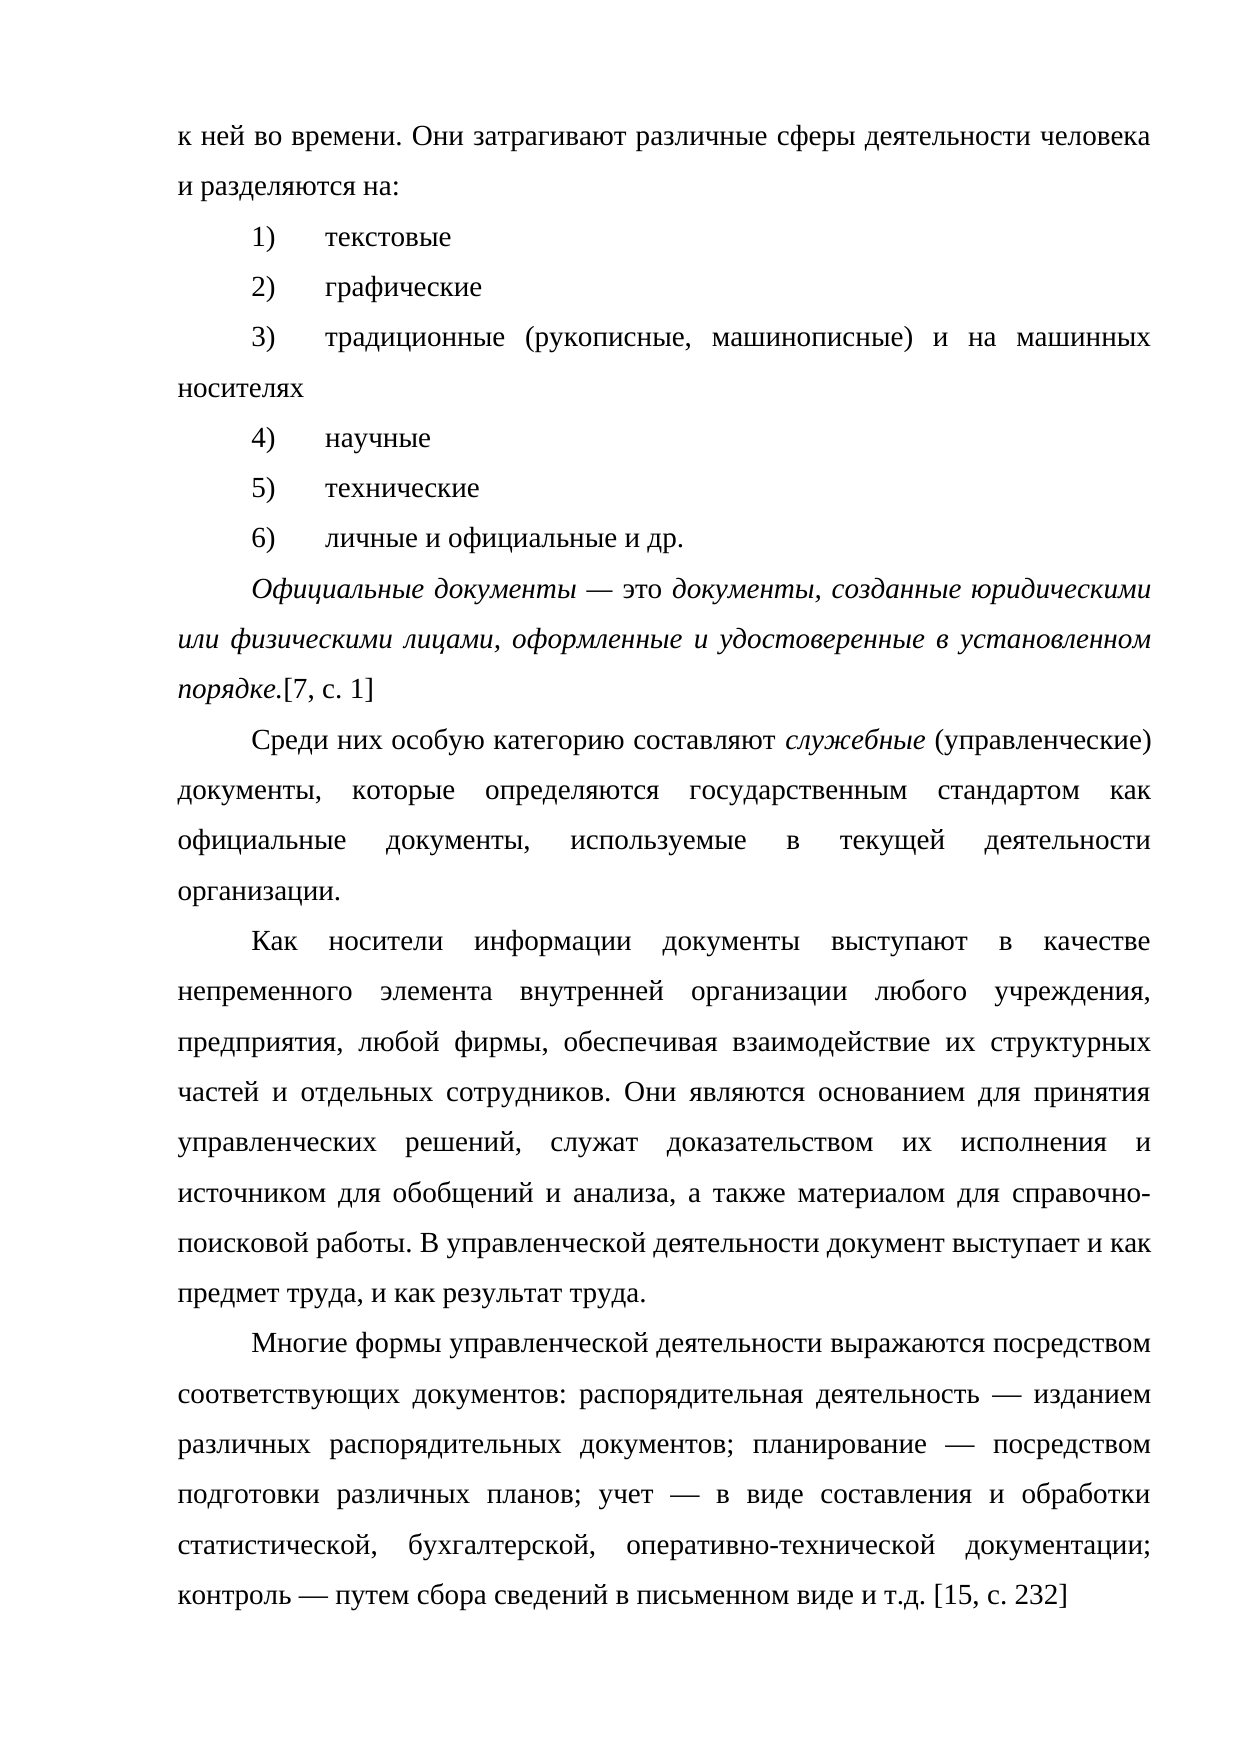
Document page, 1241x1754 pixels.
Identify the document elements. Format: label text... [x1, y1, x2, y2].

list личные и официальные и др. [177, 521, 1152, 554]
text Официальные документы — это документы, созданные юридическими или физическими лицами, оформленные и удостоверенные в установленном порядке.[7, с. 1] [177, 571, 1152, 705]
list технические [177, 470, 1152, 504]
list научные [177, 420, 1152, 453]
list текстовые [177, 219, 1152, 252]
list графические [177, 269, 1152, 303]
text Среди них особую категорию составляют служебные (управленческие) документы, которые определяются государственным стандартом как официальные документы, используемые в текущей деятельности организации. [177, 722, 1152, 906]
text Как носители информации документы выступают в качестве непременного элемента внутренней организации любого учреждения, предприятия, любой фирмы, обеспечивая взаимодействие их структурных частей и отдельных сотрудников. Они являются основанием для принятия управленческих решений, служат доказательством их исполнения и источником для обобщений и анализа, а также материалом для справочно-поисковой работы. В управленческой деятельности документ выступает и как предмет труда, и как результат труда. [177, 923, 1152, 1309]
text Многие формы управленческой деятельности выражаются посредством соответствующих документов: распорядительная деятельность — изданием различных распорядительных документов; планирование — посредством подготовки различных планов; учет — в виде составления и обработки статистической, бухгалтерской, оперативно-технической документации; контроль — путем сбора сведений в письменном виде и т.д. [15, с. 232] [177, 1326, 1152, 1611]
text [177, 118, 1152, 202]
list традиционные (рукописные, машинописные) и на машинных носителях [177, 319, 1152, 403]
